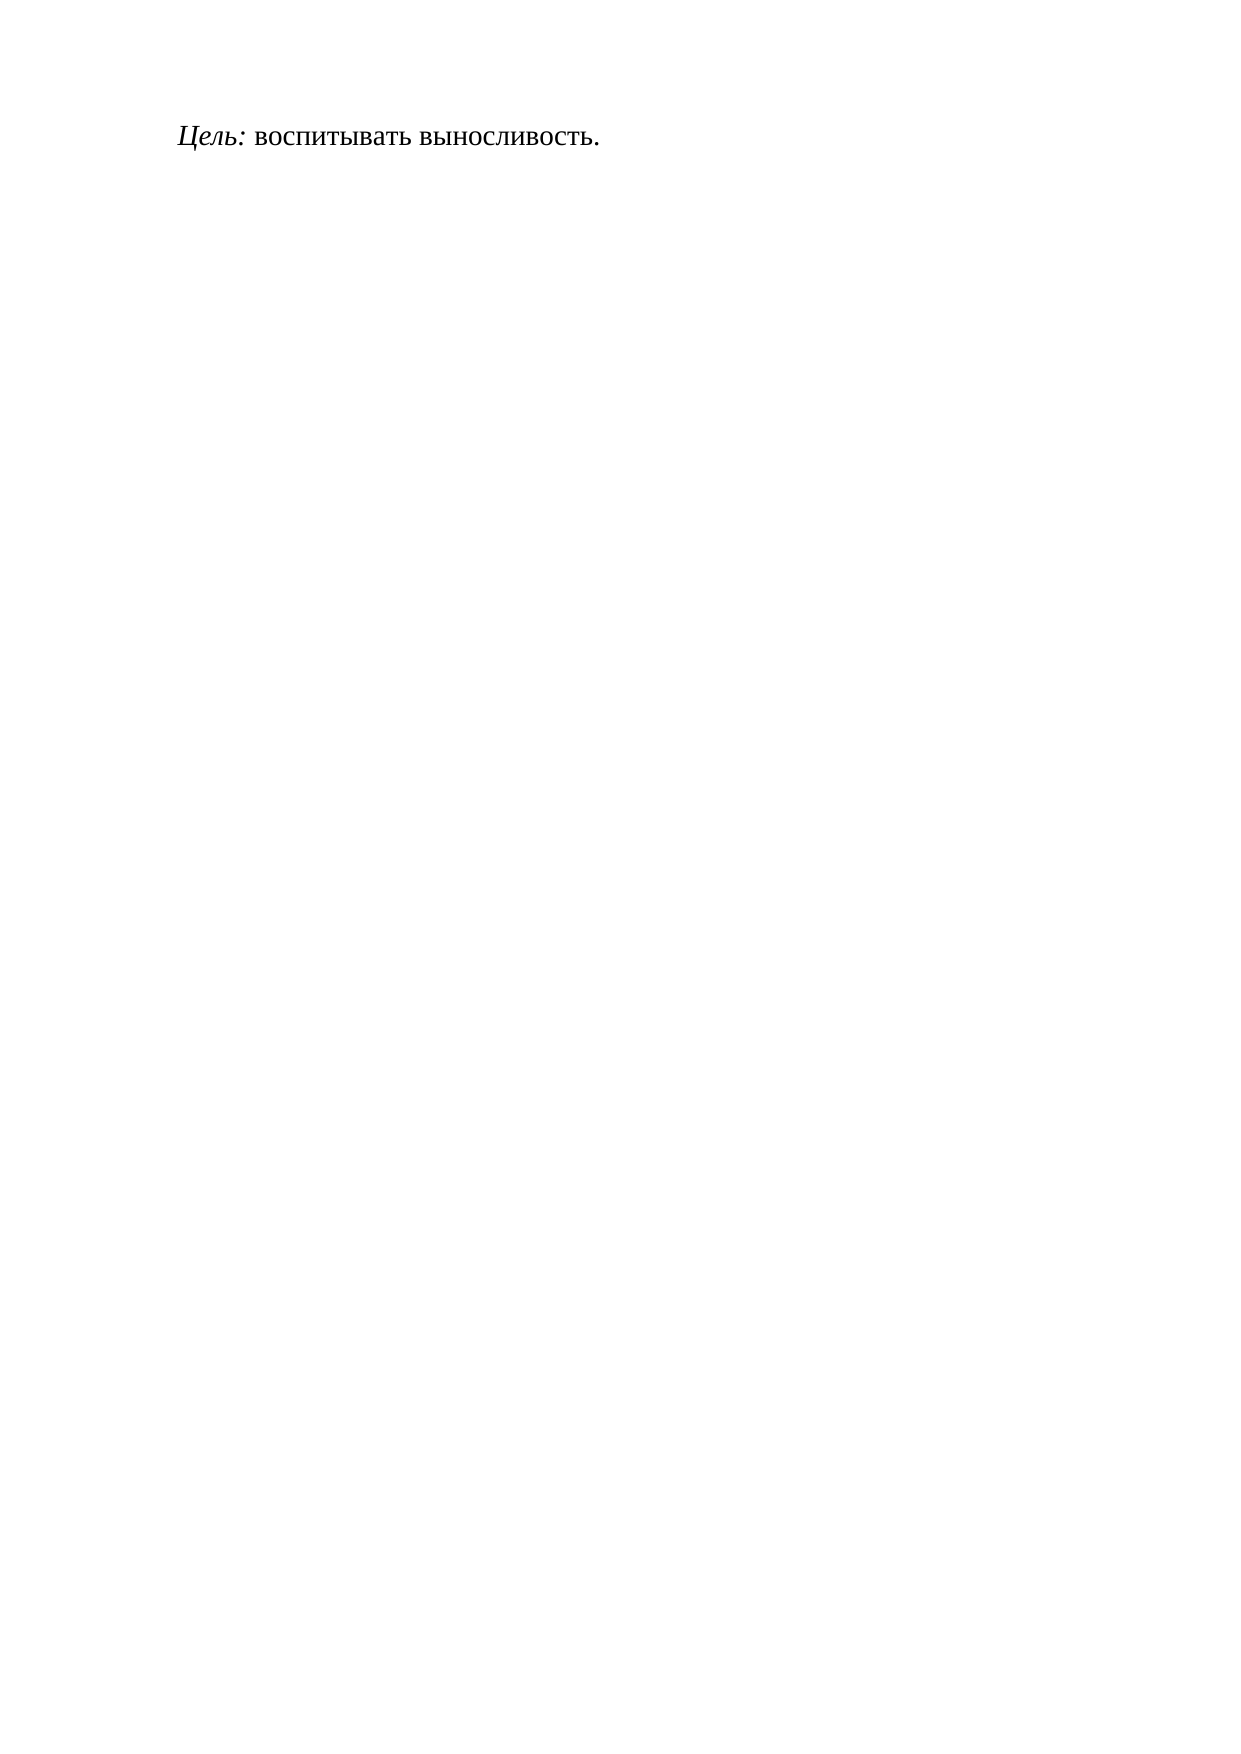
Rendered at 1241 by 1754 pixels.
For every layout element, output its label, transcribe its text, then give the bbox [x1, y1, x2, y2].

text Цель: воспитывать выносливость. [177, 118, 1152, 152]
